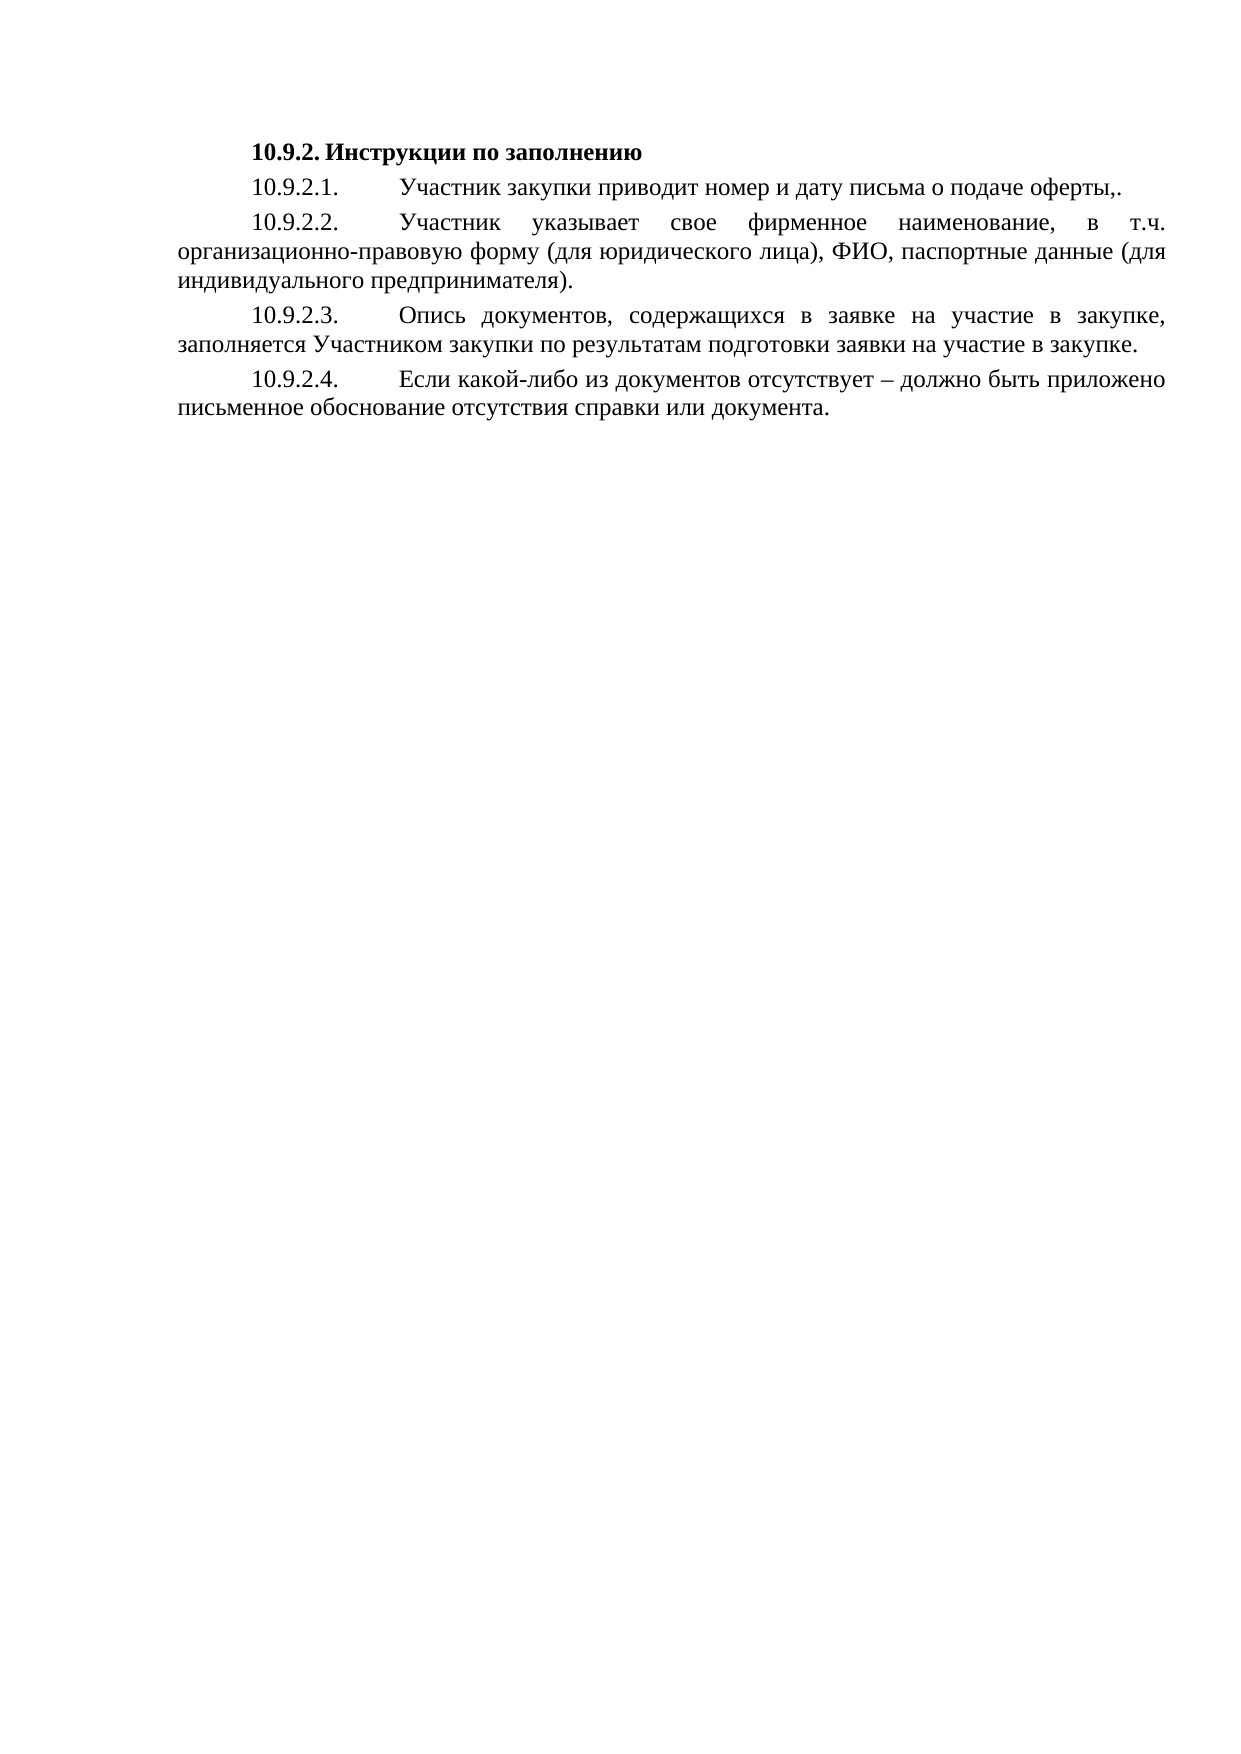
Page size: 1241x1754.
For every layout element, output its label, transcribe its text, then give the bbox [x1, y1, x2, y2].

list Если какой-либо из документов отсутствует – должно быть приложено письменное обоснование отсутствия справки или документа. [177, 364, 1167, 421]
list Опись документов, содержащихся в заявке на участие в закупке, заполняется Участником закупки по результатам подготовки заявки на участие в закупке. [177, 300, 1167, 357]
list Участник закупки приводит номер и дату письма о подаче оферты,. [177, 172, 1167, 201]
list Участник указывает свое фирменное наименование, в т.ч. организационно-правовую форму (для юридического лица), ФИО, паспортные данные (для индивидуального предпринимателя). [177, 207, 1167, 294]
list Инструкции по заполнению [177, 137, 1167, 166]
